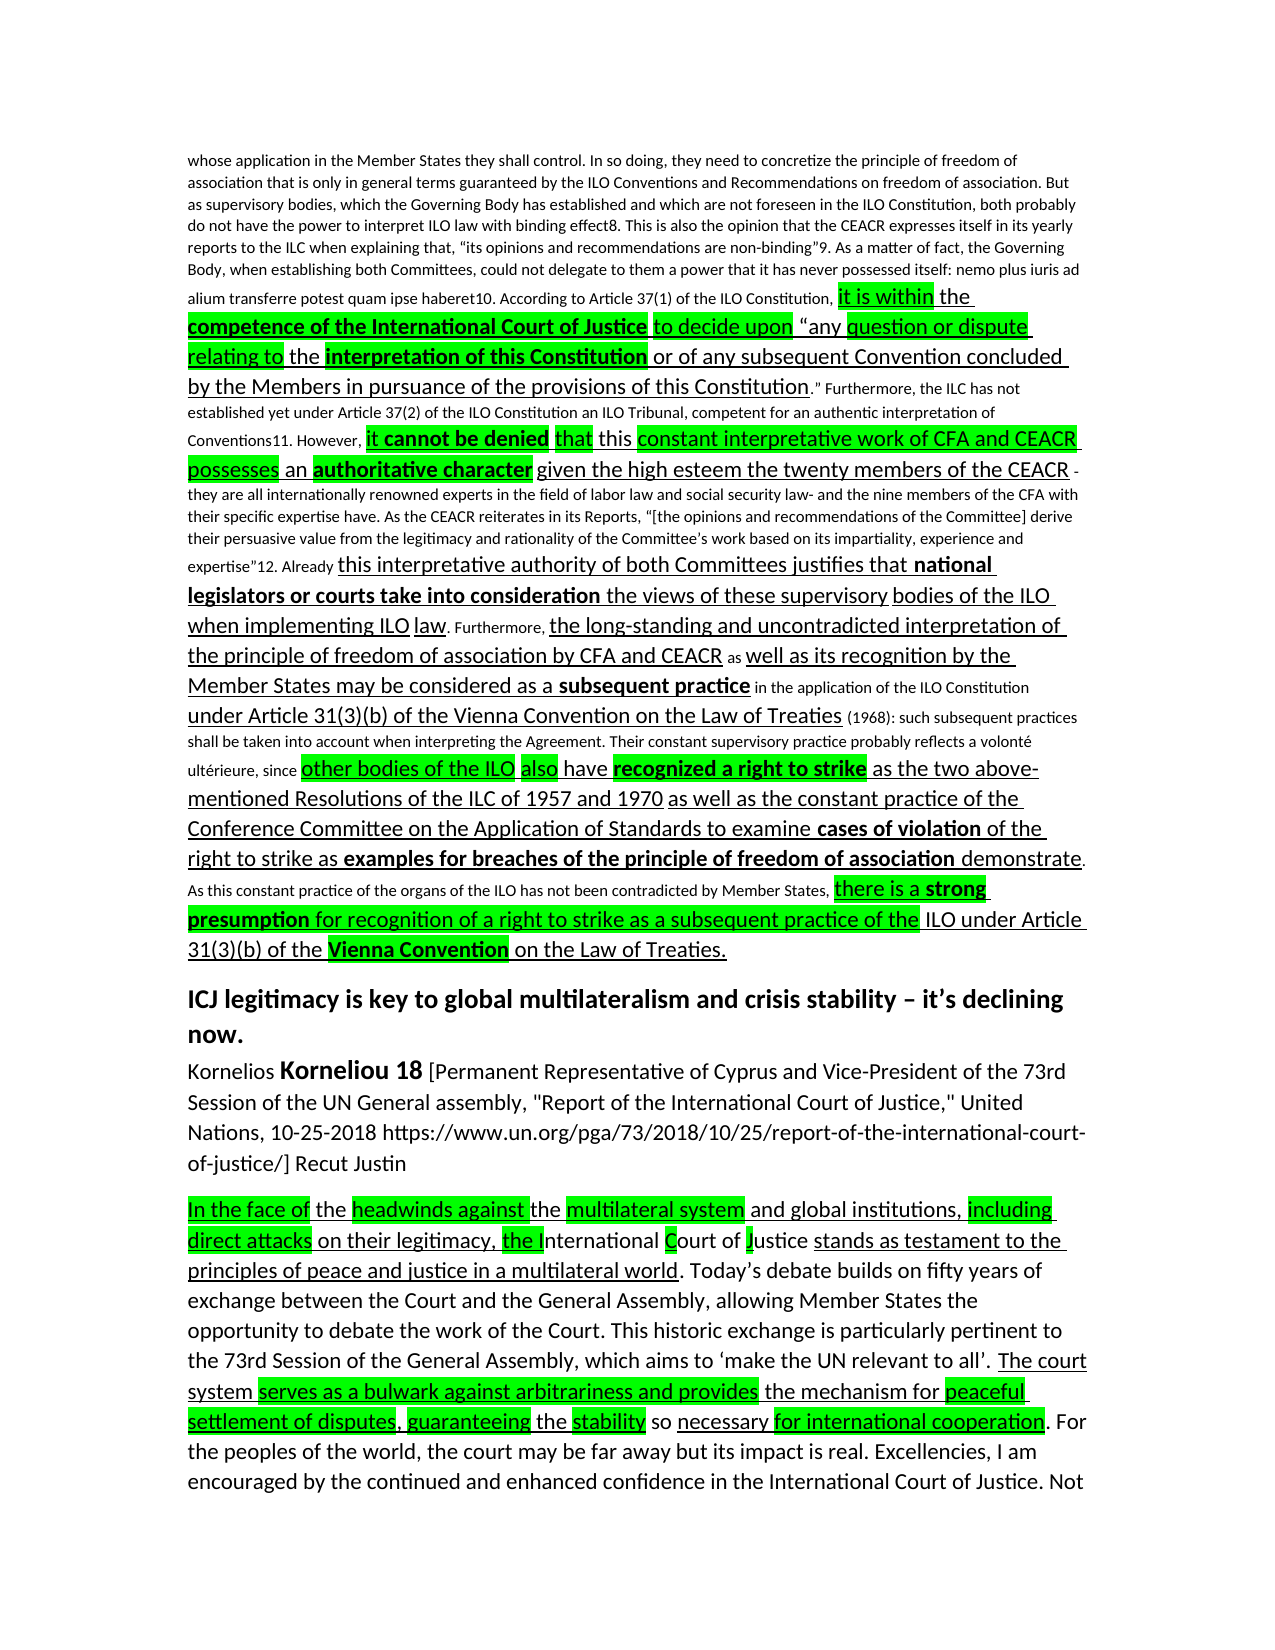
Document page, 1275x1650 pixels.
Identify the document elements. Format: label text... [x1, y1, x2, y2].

text Kornelios Korneliou 18 [Permanent Representative of Cyprus and Vice-President of the 73rd Session of the UN General assembly, "Report of the International Court of Justice," United Nations, 10-25-2018 https://www.un.org/pga/73/2018/10/25/report-of-the-international-court-of-justice/] Recut Justin [187, 1053, 1087, 1177]
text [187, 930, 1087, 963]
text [187, 1196, 1087, 1496]
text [187, 150, 1087, 929]
subtitle ICJ legitimacy is key to global multilateralism and crisis stability – it’s declining now. [187, 982, 1087, 1051]
